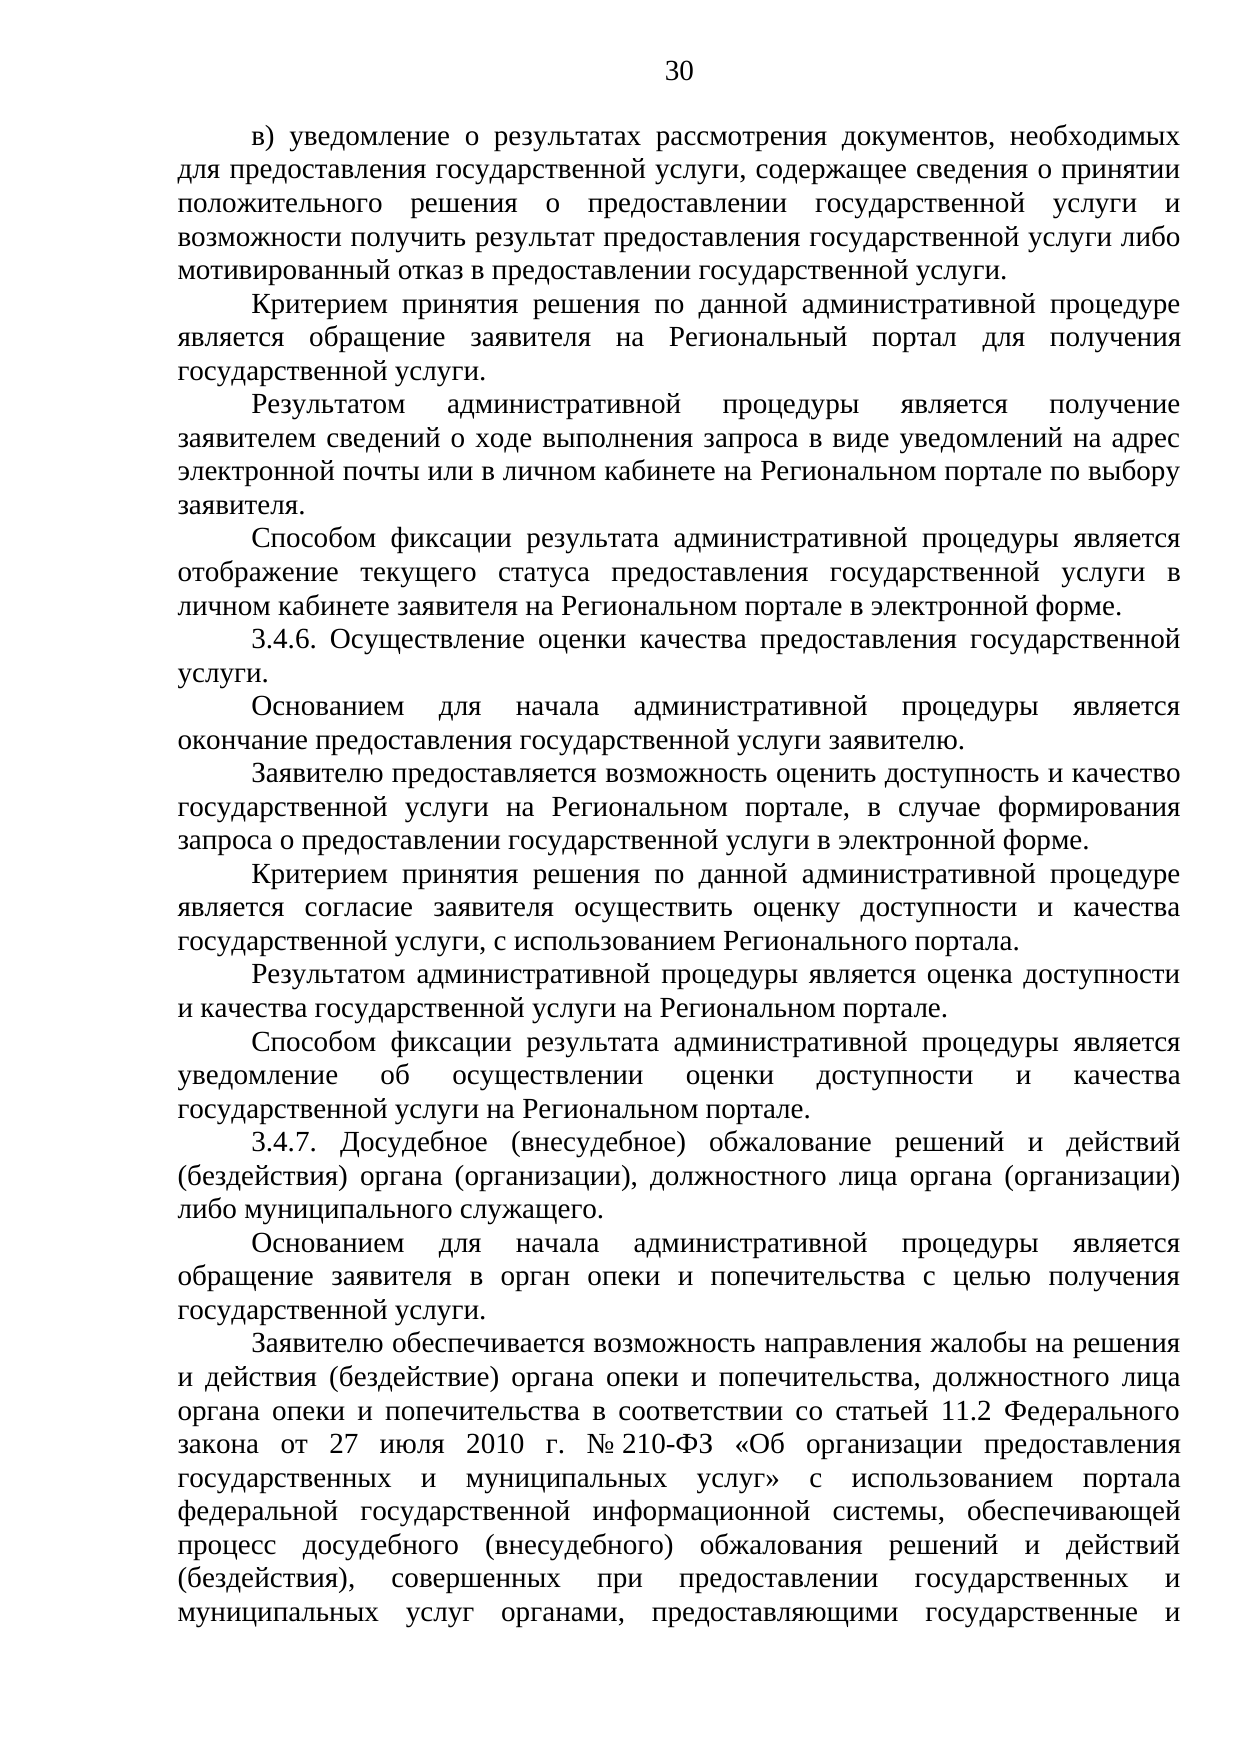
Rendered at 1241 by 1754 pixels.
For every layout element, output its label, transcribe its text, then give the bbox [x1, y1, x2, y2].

text Критерием принятия решения по данной административной процедуре является согласие заявителя осуществить оценку доступности и качества государственной услуги, с использованием Регионального портала. [177, 856, 1181, 957]
text Заявителю предоставляется возможность оценить доступность и качество государственной услуги на Региональном портале, в случае формирования запроса о предоставлении государственной услуги в электронной форме. [177, 755, 1181, 856]
text Способом фиксации результата административной процедуры является отображение текущего статуса предоставления государственной услуги в личном кабинете заявителя на Региональном портале в электронной форме. [177, 521, 1181, 621]
text Результатом административной процедуры является получение заявителем сведений о ходе выполнения запроса в виде уведомлений на адрес электронной почты или в личном кабинете на Региональном портале по выбору заявителя. [177, 386, 1181, 521]
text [177, 1326, 1181, 1627]
text Результатом административной процедуры является оценка доступности и качества государственной услуги на Региональном портале. [177, 957, 1181, 1024]
text Основанием для начала административной процедуры является обращение заявителя в орган опеки и попечительства с целью получения государственной услуги. [177, 1225, 1181, 1326]
text Основанием для начала административной процедуры является окончание предоставления государственной услуги заявителю. [177, 688, 1181, 755]
text в) уведомление о результатах рассмотрения документов, необходимых для предоставления государственной услуги, содержащее сведения о принятии положительного решения о предоставлении государственной услуги и возможности получить результат предоставления государственной услуги либо мотивированный отказ в предоставлении государственной услуги. [177, 118, 1181, 286]
text Критерием принятия решения по данной административной процедуре является обращение заявителя на Региональный портал для получения государственной услуги. [177, 286, 1181, 386]
text 3.4.6. Осуществление оценки качества предоставления государственной услуги. [177, 621, 1181, 688]
text Способом фиксации результата административной процедуры является уведомление об осуществлении оценки доступности и качества государственной услуги на Региональном портале. [177, 1024, 1181, 1124]
text 3.4.7. Досудебное (внесудебное) обжалование решений и действий (бездействия) органа (организации), должностного лица органа (организации) либо муниципального служащего. [177, 1124, 1181, 1225]
